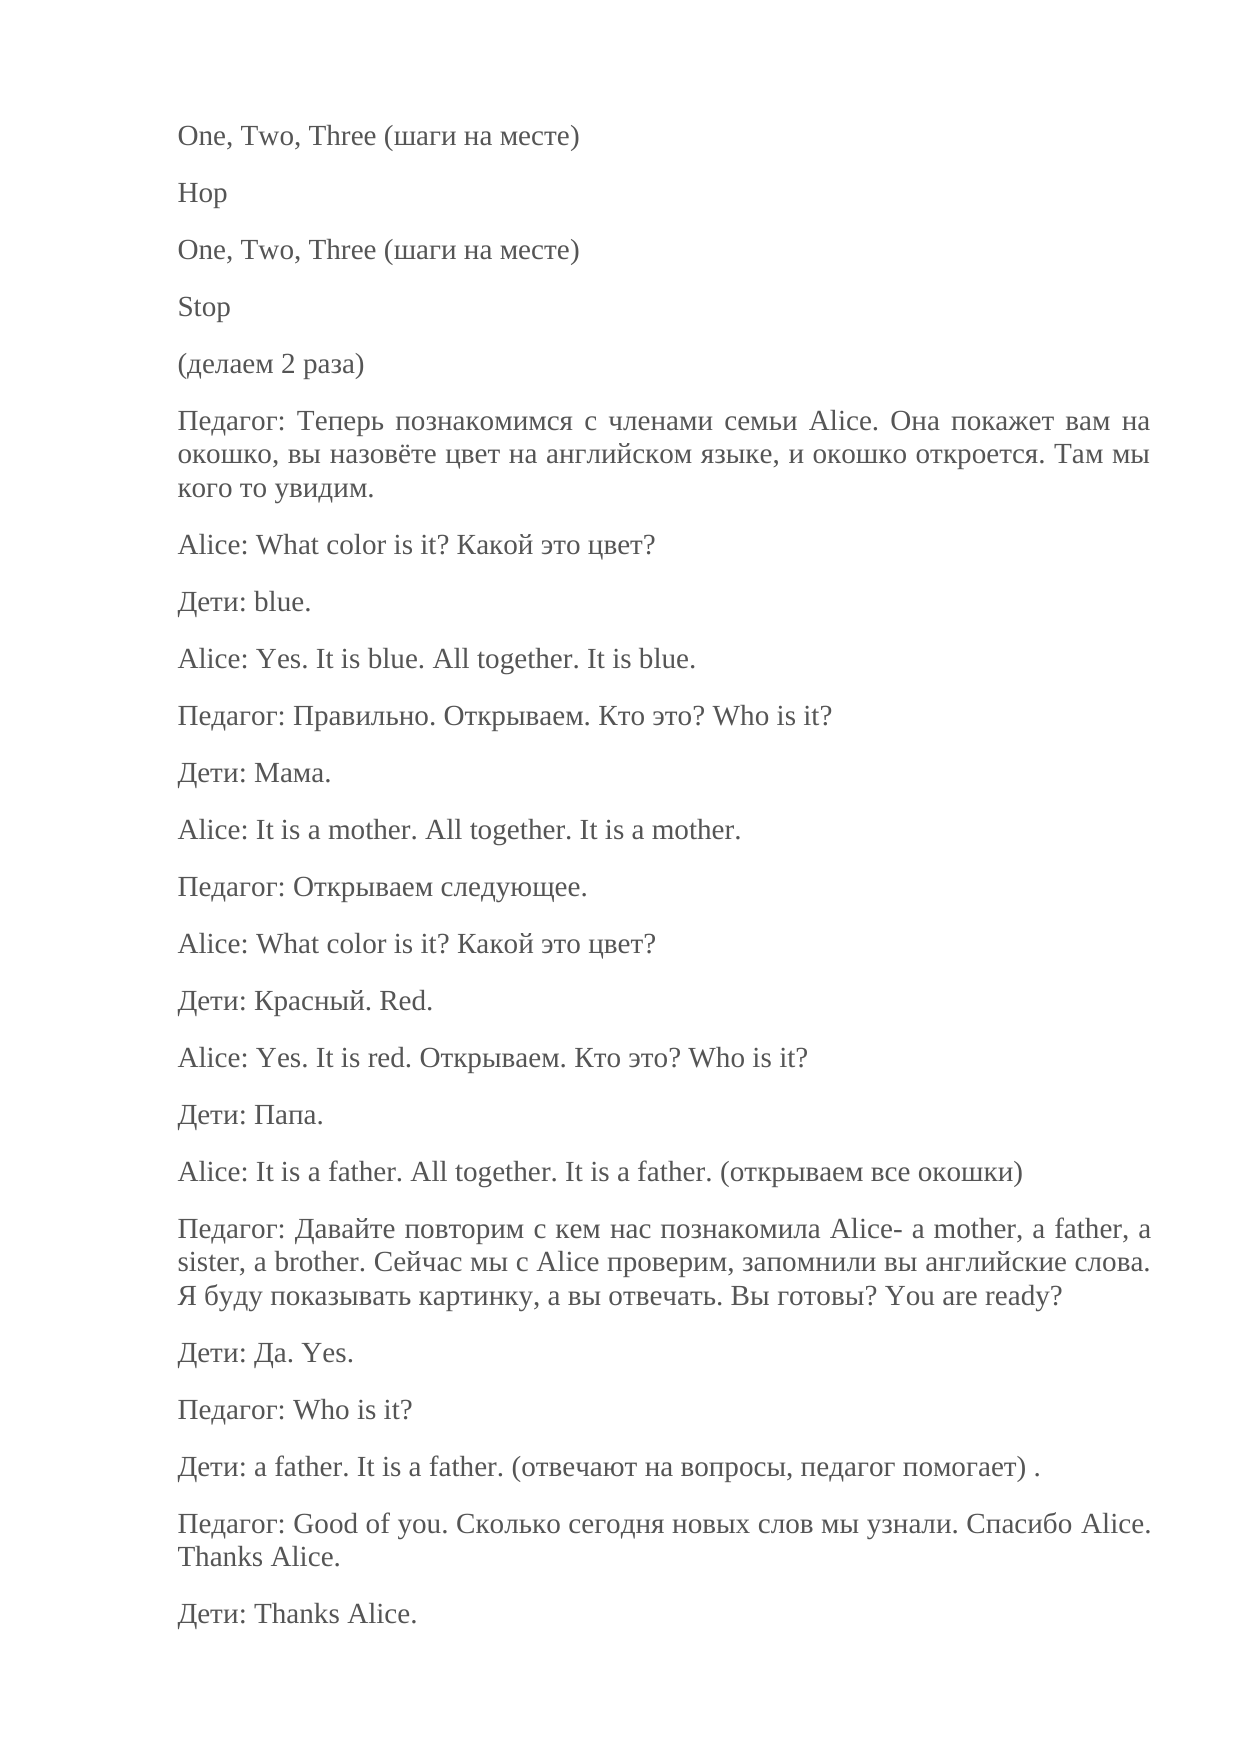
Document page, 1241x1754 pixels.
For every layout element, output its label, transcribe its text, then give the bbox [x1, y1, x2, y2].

text Педагог: Who is it? [177, 1392, 1152, 1425]
text Педагог: Открываем следующее. [177, 869, 1152, 902]
text One, Two, Three (шаги на месте) [177, 118, 1152, 152]
text Педагог: Good of you. Сколько сегодня новых слов мы узнали. Спасибо Alice. Thanks Alice. [177, 1506, 1152, 1573]
text Дети: Да. Yes. [177, 1335, 1152, 1368]
text Alice: Yes. It is red. Открываем. Кто это? Who is it? [177, 1040, 1152, 1073]
text Педагог: Правильно. Открываем. Кто это? Who is it? [177, 698, 1152, 732]
text Alice: What color is it? Какой это цвет? [177, 926, 1152, 959]
text Stop [177, 289, 1152, 323]
text Дети: Мама. [177, 755, 1152, 788]
text Hop [177, 175, 1152, 209]
text Педагог: Теперь познакомимся с членами семьи Alice. Она покажет вам на окошко, вы назовёте цвет на английском языке, и окошко откроется. Там мы кого то увидим. [177, 403, 1152, 504]
text Alice: It is a father. All together. It is a father. (открываем все окошки) [177, 1154, 1152, 1187]
text Дети: a father. It is a father. (отвечают на вопросы, педагог помогает) . [177, 1449, 1152, 1482]
text Дети: Папа. [177, 1097, 1152, 1130]
text Дети: Красный. Red. [177, 983, 1152, 1016]
text Дети: blue. [177, 584, 1152, 618]
text Дети: Thanks Alice. [177, 1596, 1152, 1630]
text Alice: What color is it? Какой это цвет? [177, 527, 1152, 561]
text Alice: Yes. It is blue. All together. It is blue. [177, 641, 1152, 674]
text Педагог: Давайте повторим с кем нас познакомила Alice- a mother, a father, a sister, a brother. Сейчас мы с Alice проверим, запомнили вы английские слова. Я буду показывать картинку, а вы отвечать. Вы готовы? You are ready? [177, 1211, 1152, 1311]
text (делаем 2 раза) [177, 346, 1152, 379]
text One, Two, Three (шаги на месте) [177, 232, 1152, 266]
text Alice: It is a mother. All together. It is a mother. [177, 812, 1152, 846]
